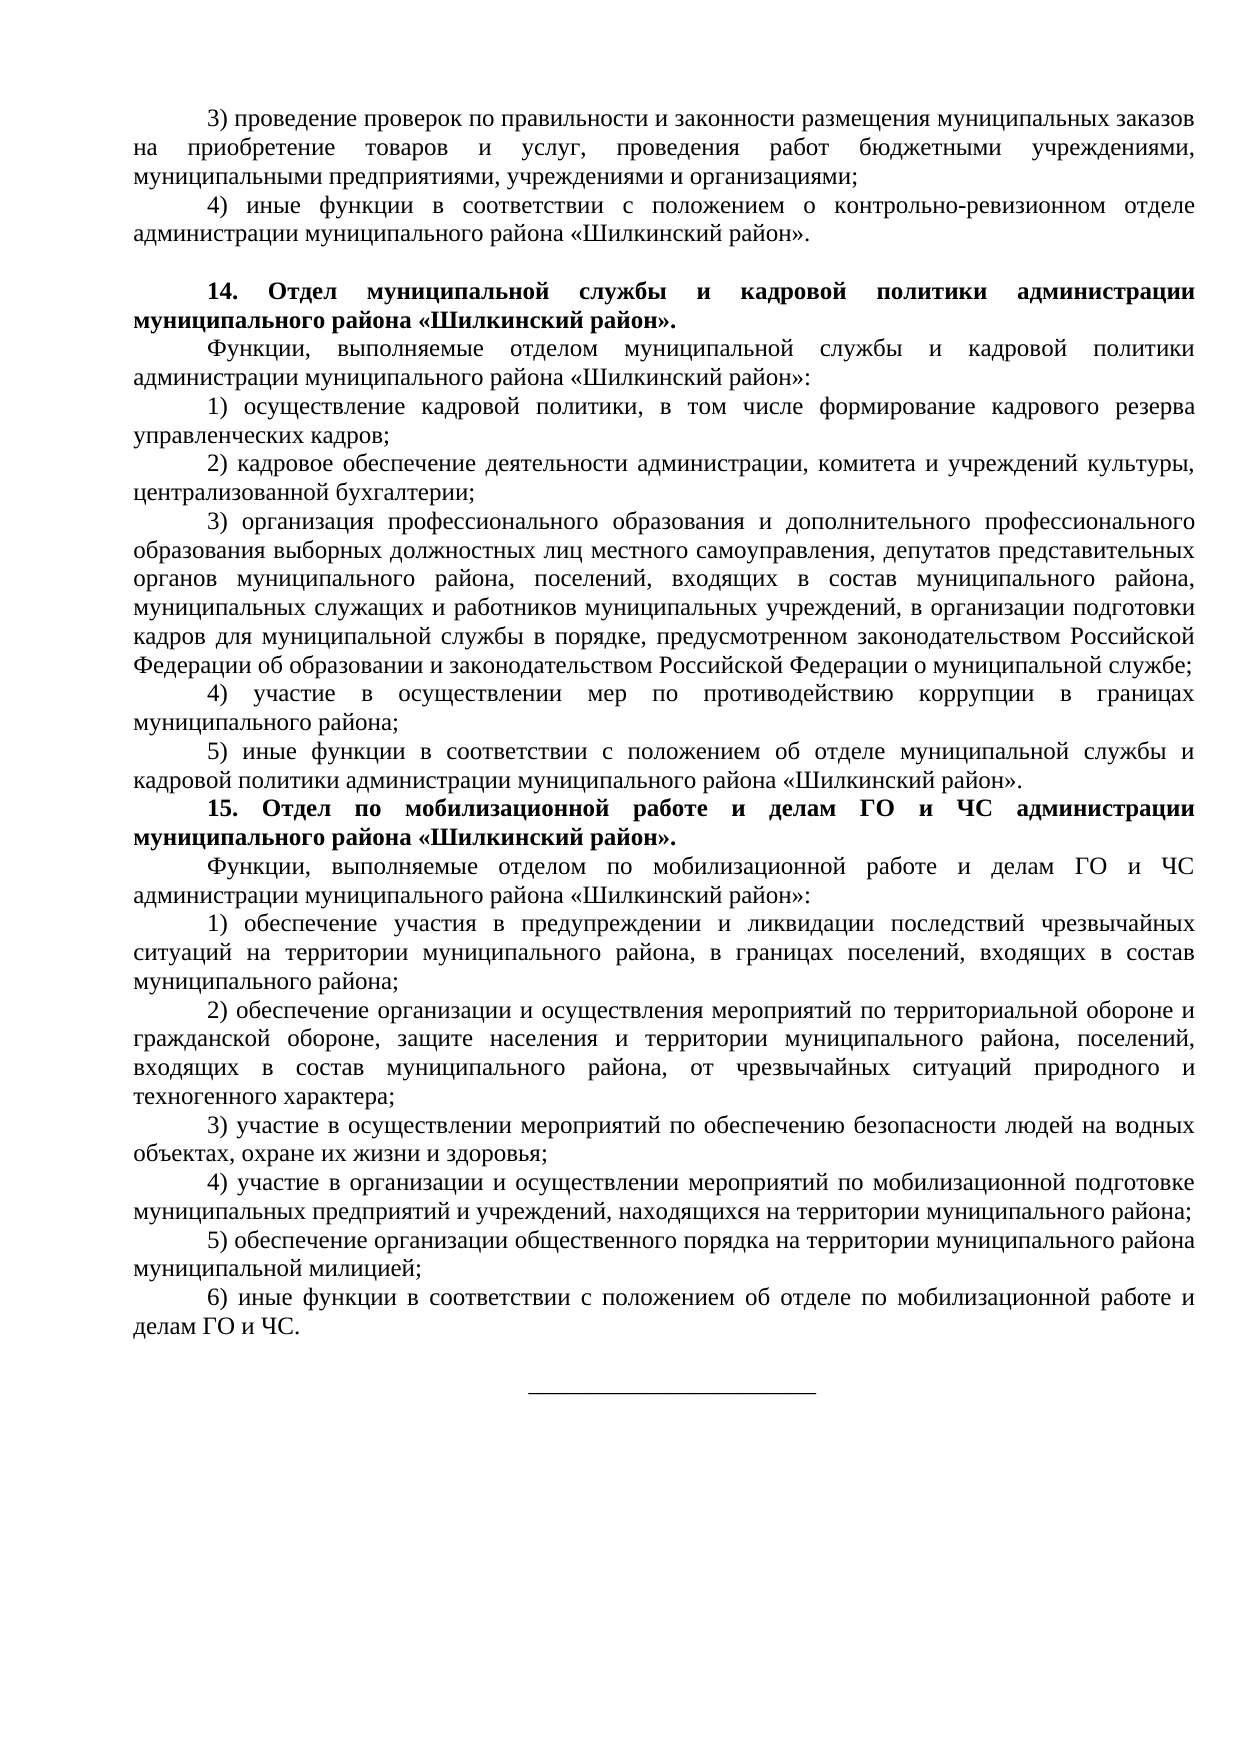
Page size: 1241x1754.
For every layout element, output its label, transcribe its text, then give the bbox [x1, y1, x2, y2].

text 5) иные функции в соответствии с положением об отделе муниципальной службы и кадровой политики администрации муниципального района «Шилкинский район». [133, 736, 1196, 793]
text 2) обеспечение организации и осуществления мероприятий по территориальной обороне и гражданской обороне, защите населения и территории муниципального района, поселений, входящих в состав муниципального района, от чрезвычайных ситуаций природного и техногенного характера; [133, 995, 1196, 1110]
text 4) участие в осуществлении мер по противодействию коррупции в границах муниципального района; [133, 678, 1196, 736]
text 6) иные функции в соответствии с положением об отделе по мобилизационной работе и делам ГО и ЧС. [133, 1282, 1196, 1340]
text 2) кадровое обеспечение деятельности администрации, комитета и учреждений культуры, централизованной бухгалтерии; [133, 448, 1196, 506]
text 15. Отдел по мобилизационной работе и делам ГО и ЧС администрации муниципального района «Шилкинский район». [133, 793, 1196, 851]
text Функции, выполняемые отделом муниципальной службы и кадровой политики администрации муниципального района «Шилкинский район»: [133, 333, 1196, 391]
text _______________________ [133, 1368, 1196, 1397]
text 4) иные функции в соответствии с положением о контрольно-ревизионном отделе администрации муниципального района «Шилкинский район». [133, 190, 1196, 247]
text 4) участие в организации и осуществлении мероприятий по мобилизационной подготовке муниципальных предприятий и учреждений, находящихся на территории муниципального района; [133, 1167, 1196, 1225]
text 1) осуществление кадровой политики, в том числе формирование кадрового резерва управленческих кадров; [133, 391, 1196, 448]
text Функции, выполняемые отделом по мобилизационной работе и делам ГО и ЧС администрации муниципального района «Шилкинский район»: [133, 851, 1196, 908]
text 1) обеспечение участия в предупреждении и ликвидации последствий чрезвычайных ситуаций на территории муниципального района, в границах поселений, входящих в состав муниципального района; [133, 908, 1196, 995]
text 3) участие в осуществлении мероприятий по обеспечению безопасности людей на водных объектах, охране их жизни и здоровья; [133, 1110, 1196, 1167]
text 3) организация профессионального образования и дополнительного профессионального образования выборных должностных лиц местного самоуправления, депутатов представительных органов муниципального района, поселений, входящих в состав муниципального района, муниципальных служащих и работников муниципальных учреждений, в организации подготовки кадров для муниципальной службы в порядке, предусмотренном законодательством Российской Федерации об образовании и законодательством Российской Федерации о муниципальной службе; [133, 506, 1196, 678]
text 5) обеспечение организации общественного порядка на территории муниципального района муниципальной милицией; [133, 1225, 1196, 1282]
text 3) проведение проверок по правильности и законности размещения муниципальных заказов на приобретение товаров и услуг, проведения работ бюджетными учреждениями, муниципальными предприятиями, учреждениями и организациями; [133, 103, 1196, 190]
text 14. Отдел муниципальной службы и кадровой политики администрации муниципального района «Шилкинский район». [133, 276, 1196, 333]
